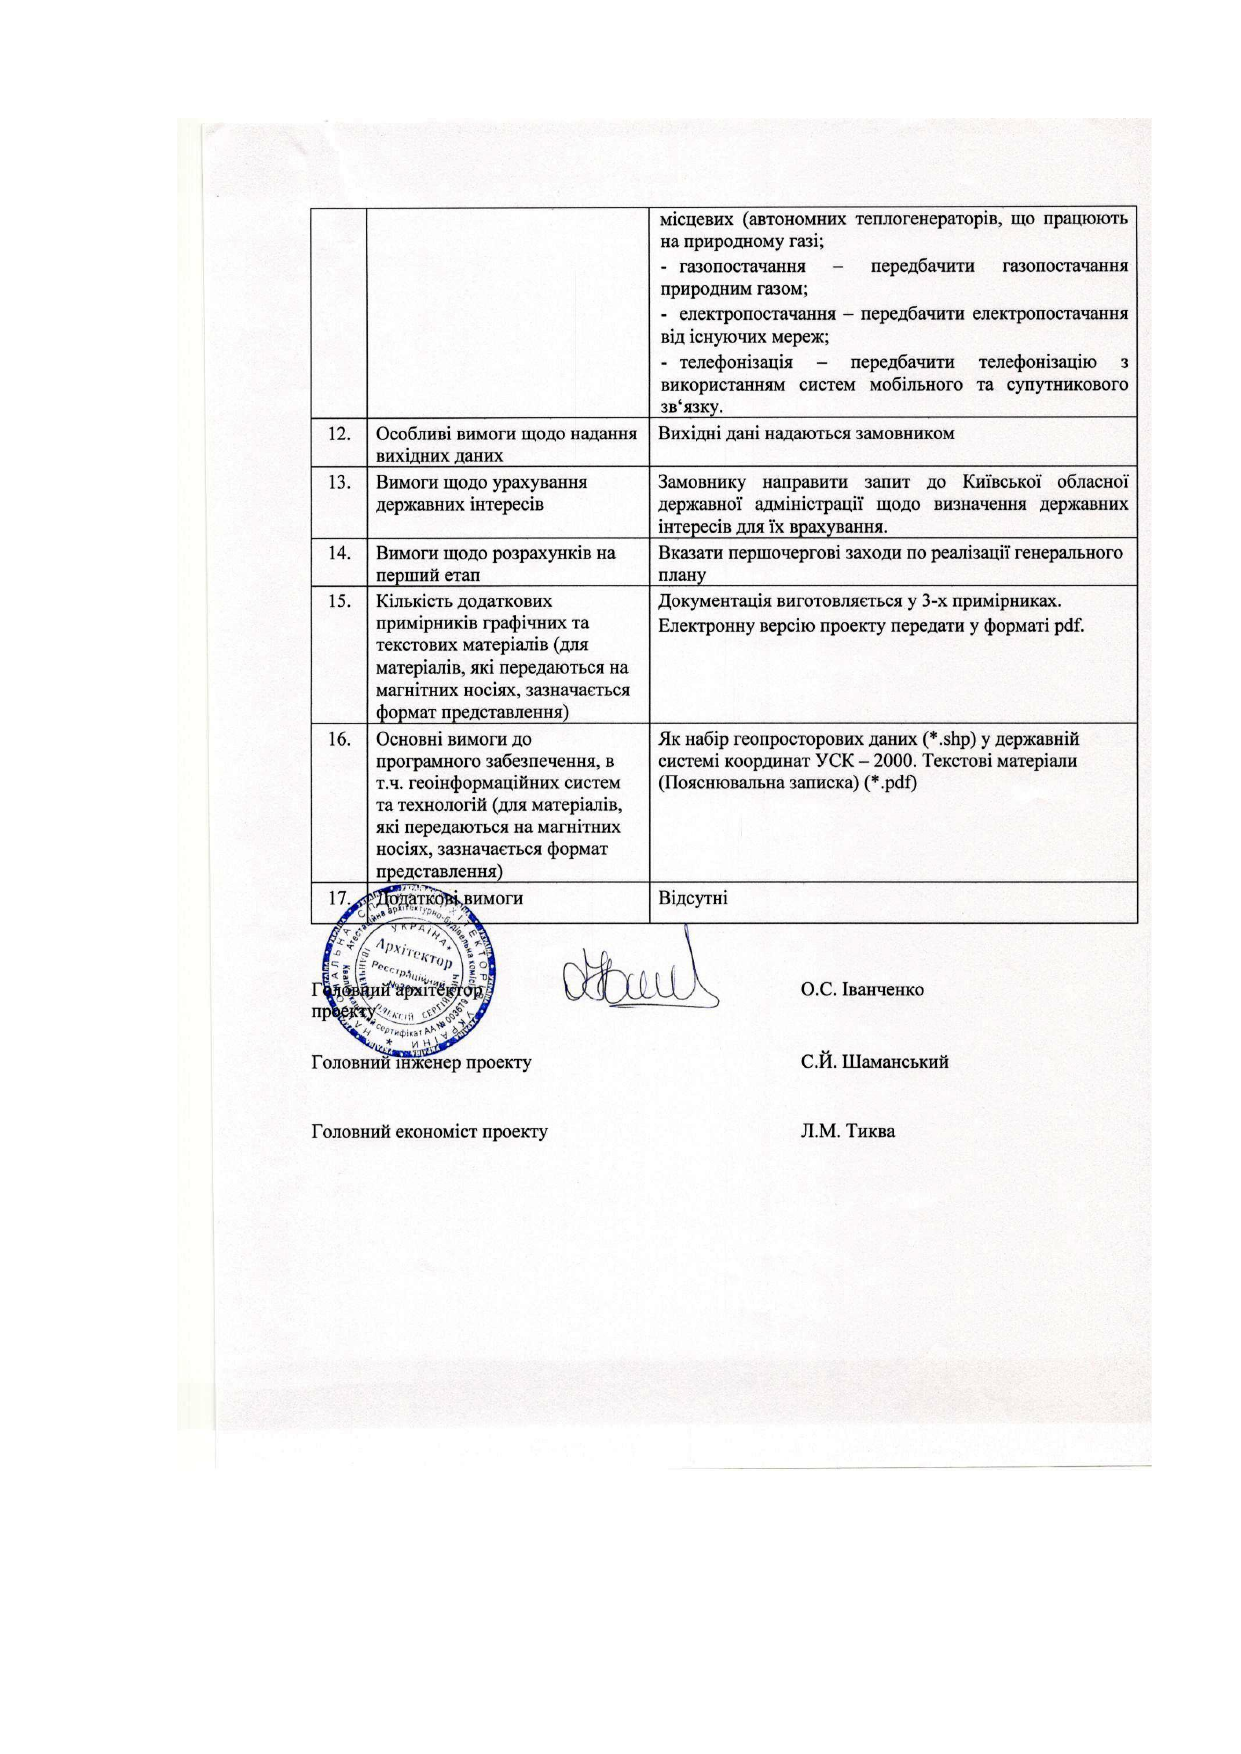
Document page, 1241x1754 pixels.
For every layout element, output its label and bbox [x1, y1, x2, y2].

picture [177, 118, 1152, 1554]
